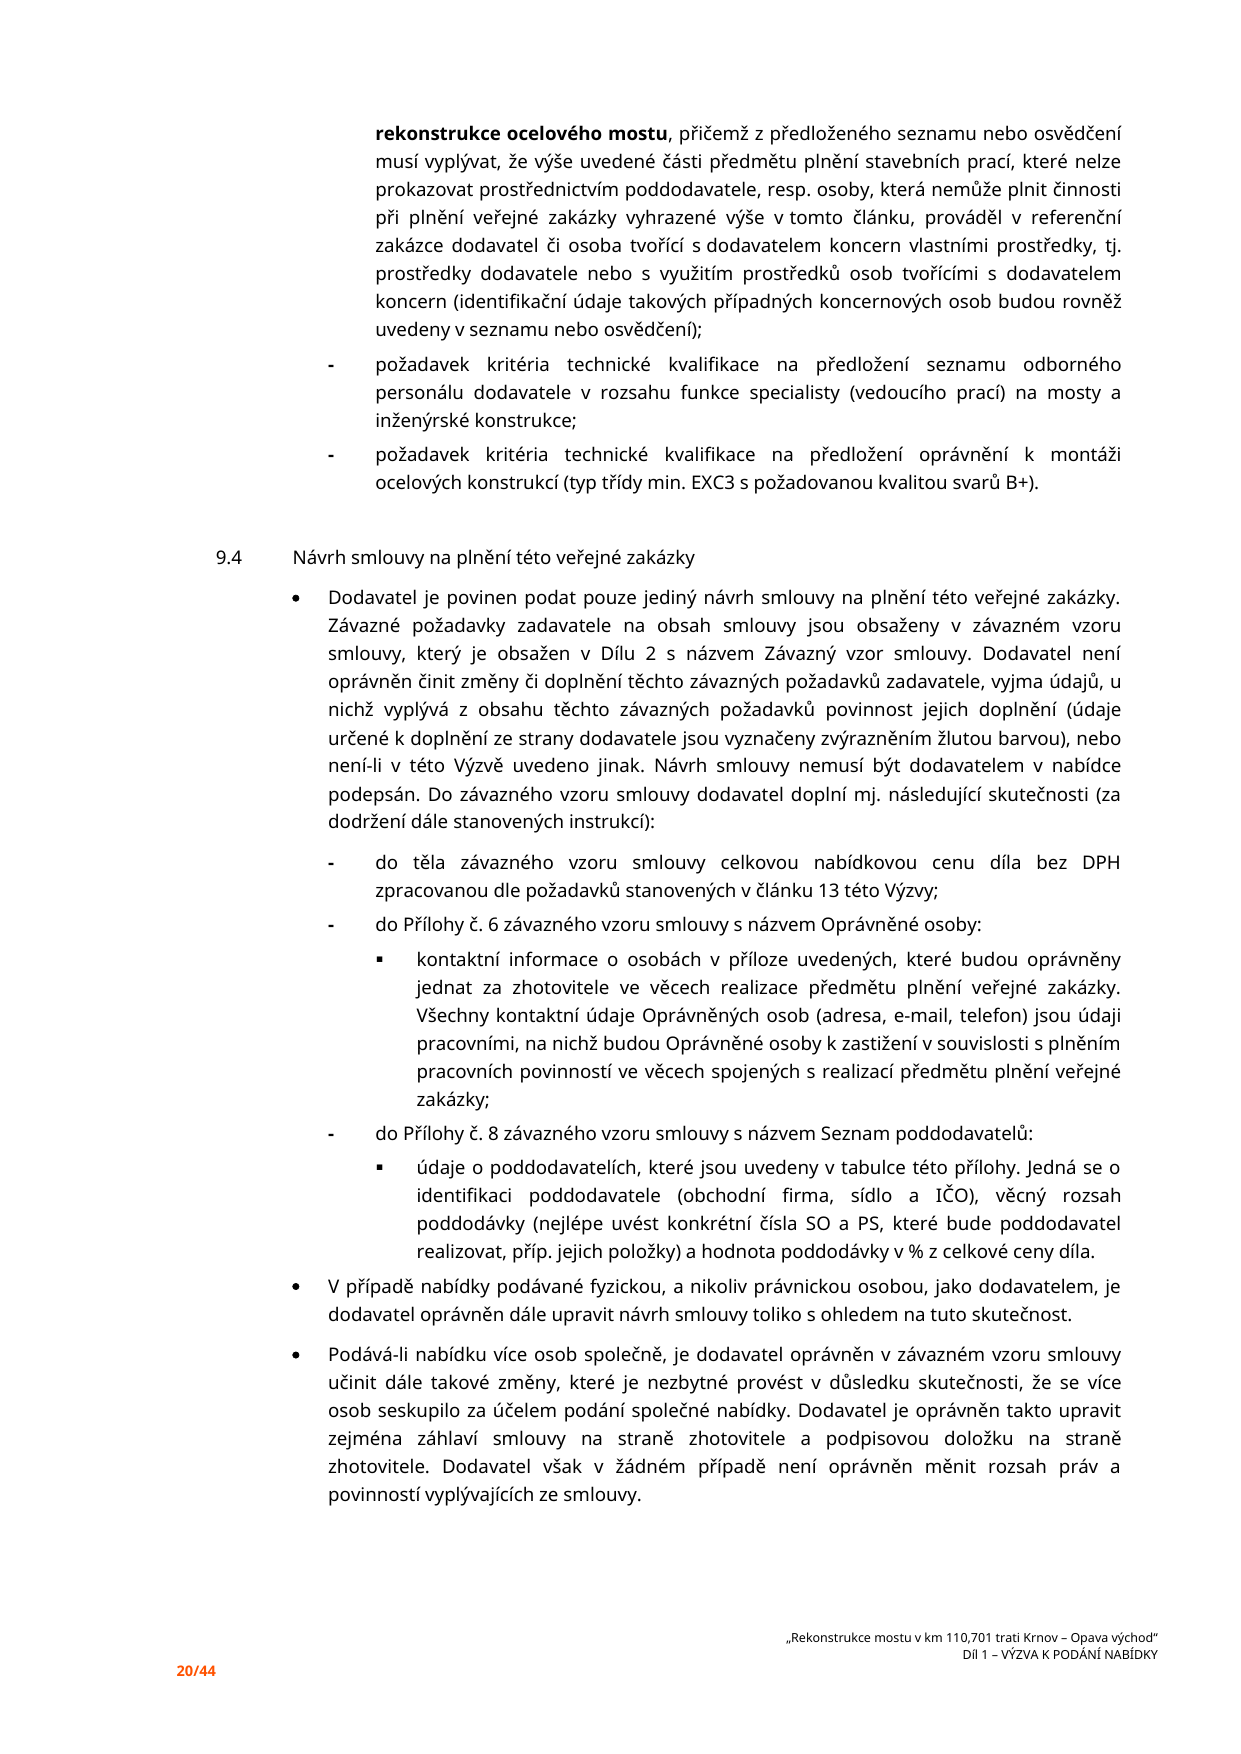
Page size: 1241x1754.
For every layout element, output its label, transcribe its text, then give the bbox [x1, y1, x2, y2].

text do Přílohy č. 8 závazného vzoru smlouvy s názvem Seznam poddodavatelů: [328, 1120, 1122, 1146]
text požadavek kritéria technické kvalifikace na předložení oprávnění k montáži ocelových konstrukcí (typ třídy min. EXC3 s požadovanou kvalitou svarů B+). [328, 441, 1122, 495]
text kontaktní informace o osobách v příloze uvedených, které budou oprávněny jednat za zhotovitele ve věcech realizace předmětu plnění veřejné zakázky. Všechny kontaktní údaje Oprávněných osob (adresa, e-mail, telefon) jsou údaji pracovními, na nichž budou Oprávněné osoby k zastižení v souvislosti s plněním pracovních povinností ve věcech spojených s realizací předmětu plnění veřejné zakázky; [375, 946, 1122, 1112]
text do Přílohy č. 6 závazného vzoru smlouvy s názvem Oprávněné osoby: [328, 912, 1122, 937]
text Podává-li nabídku více osob společně, je dodavatel oprávněn v závazném vzoru smlouvy učinit dále takové změny, které je nezbytné provést v důsledku skutečnosti, že se více osob seskupilo za účelem podání společné nabídky. Dodavatel je oprávněn takto upravit zejména záhlaví smlouvy na straně zhotovitele a podpisovou doložku na straně zhotovitele. Dodavatel však v žádném případě není oprávněn měnit rozsah práv a povinností vyplývajících ze smlouvy. [292, 1341, 1122, 1507]
text Návrh smlouvy na plnění této veřejné zakázky [216, 544, 1122, 570]
text V případě nabídky podávané fyzickou, a nikoliv právnickou osobou, jako dodavatelem, je dodavatel oprávněn dále upravit návrh smlouvy toliko s ohledem na tuto skutečnost. [292, 1273, 1122, 1326]
text Dodavatel je povinen podat pouze jediný návrh smlouvy na plnění této veřejné zakázky. Závazné požadavky zadavatele na obsah smlouvy jsou obsaženy v závazném vzoru smlouvy, který je obsažen v Dílu 2 s názvem Závazný vzor smlouvy. Dodavatel není oprávněn činit změny či doplnění těchto závazných požadavků zadavatele, vyjma údajů, u nichž vyplývá z obsahu těchto závazných požadavků povinnost jejich doplnění (údaje určené k doplnění ze strany dodavatele jsou vyznačeny zvýrazněním žlutou barvou), nebo není-li v této Výzvě uvedeno jinak. Návrh smlouvy nemusí být dodavatelem v nabídce podepsán. Do závazného vzoru smlouvy dodavatel doplní mj. následující skutečnosti (za dodržení dále stanovených instrukcí): [292, 585, 1122, 834]
text požadavek kritéria technické kvalifikace na předložení seznamu odborného personálu dodavatele v rozsahu funkce specialisty (vedoucího prací) na mosty a inženýrské konstrukce; [328, 351, 1122, 433]
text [328, 121, 1122, 342]
text do těla závazného vzoru smlouvy celkovou nabídkovou cenu díla bez DPH zpracovanou dle požadavků stanovených v článku 13 této Výzvy; [328, 849, 1122, 903]
text údaje o poddodavatelích, které jsou uvedeny v tabulce této přílohy. Jedná se o identifikaci poddodavatele (obchodní firma, sídlo a IČO), věcný rozsah poddodávky (nejlépe uvést konkrétní čísla SO a PS, které bude poddodavatel realizovat, příp. jejich položky) a hodnota poddodávky v % z celkové ceny díla. [375, 1154, 1122, 1264]
